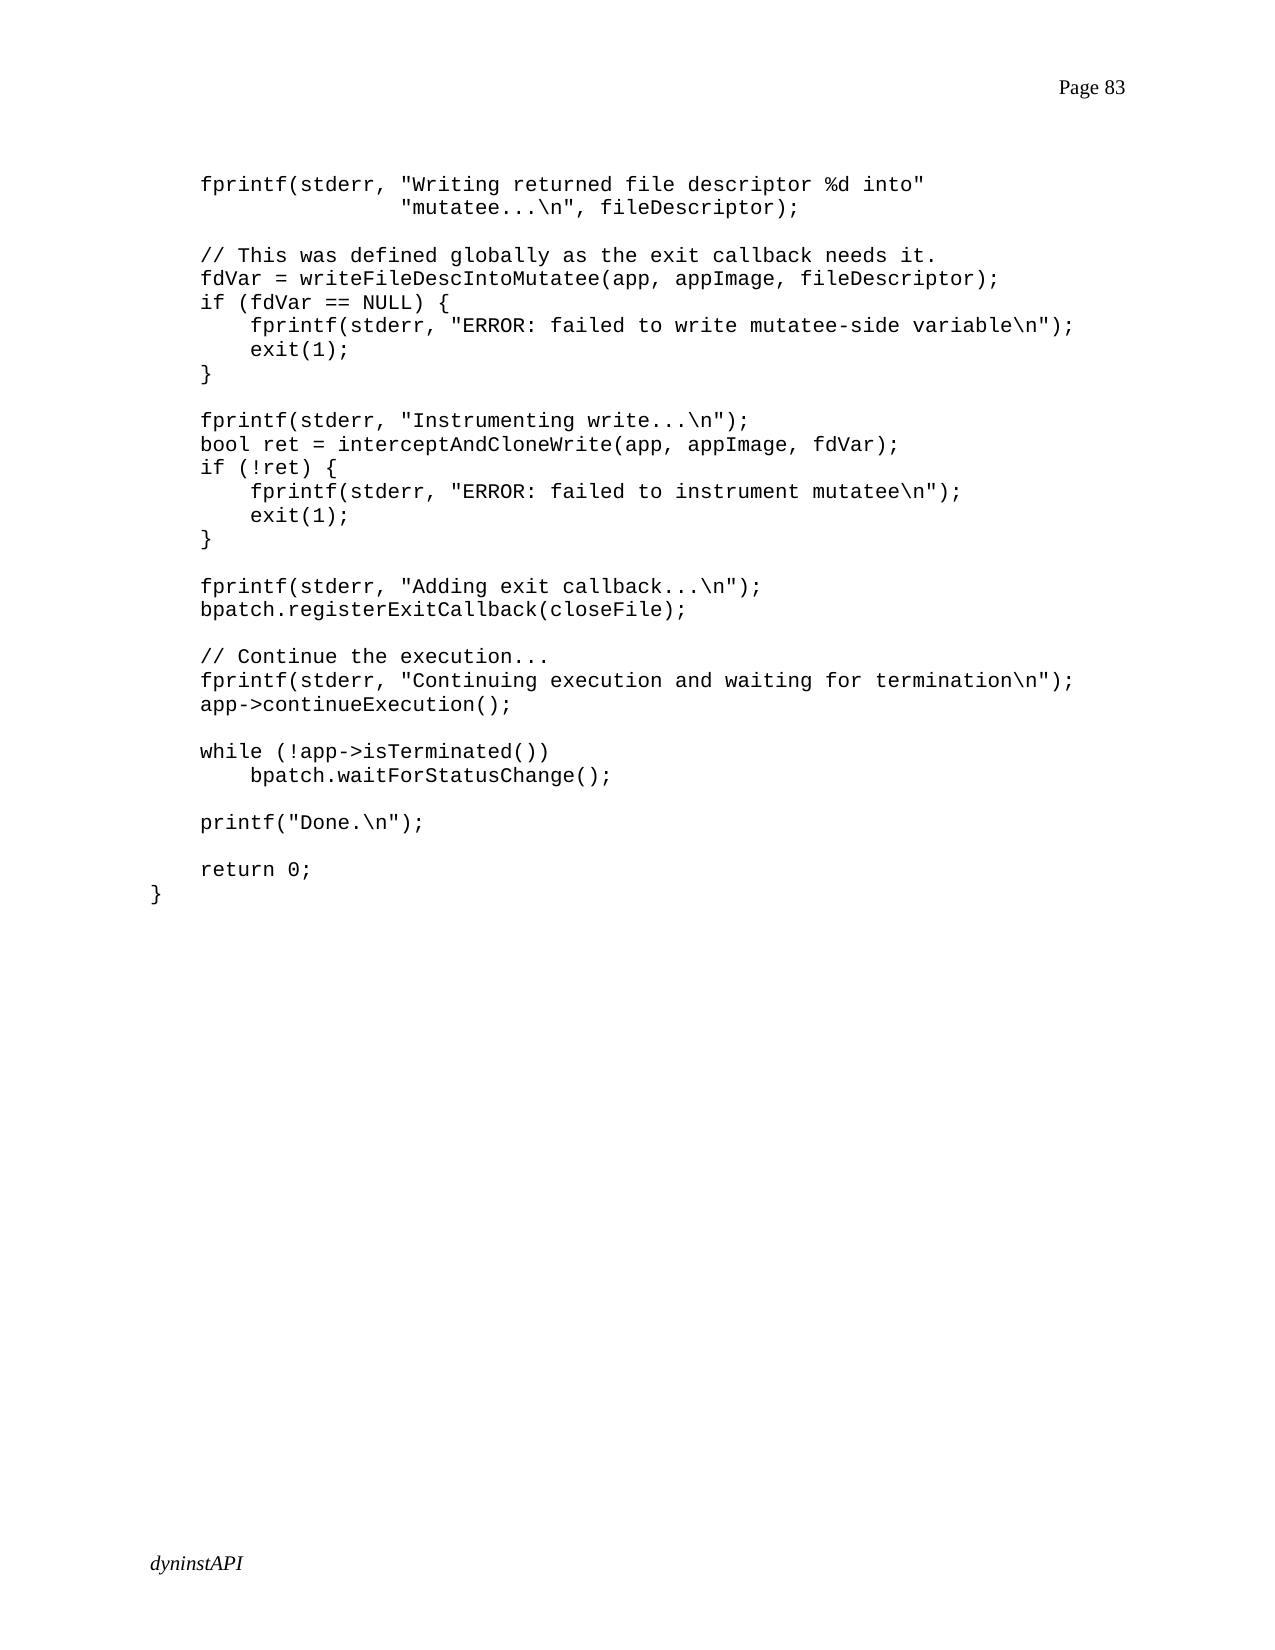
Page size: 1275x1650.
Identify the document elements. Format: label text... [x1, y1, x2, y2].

text fprintf(stderr, "ERROR: failed to write mutatee-side variable\n"); [150, 316, 1125, 339]
text // Continue the execution... [150, 647, 1125, 670]
text } [150, 883, 1125, 907]
text fprintf(stderr, "Instrumenting write...\n"); [150, 410, 1125, 434]
text while (!app->isTerminated()) [150, 741, 1125, 765]
text fprintf(stderr, "Continuing execution and waiting for termination\n"); [150, 670, 1125, 694]
text } [150, 363, 1125, 386]
text fprintf(stderr, "Writing returned file descriptor %d into" [150, 174, 1125, 197]
text fprintf(stderr, "ERROR: failed to instrument mutatee\n"); [150, 481, 1125, 505]
text app->continueExecution(); [150, 694, 1125, 717]
text printf("Done.\n"); [150, 812, 1125, 836]
text return 0; [150, 859, 1125, 883]
text fprintf(stderr, "Adding exit callback...\n"); [150, 576, 1125, 599]
text "mutatee...\n", fileDescriptor); [150, 197, 1125, 221]
text exit(1); [150, 505, 1125, 528]
text fdVar = writeFileDescIntoMutatee(app, appImage, fileDescriptor); [150, 268, 1125, 292]
text bool ret = interceptAndCloneWrite(app, appImage, fdVar); [150, 434, 1125, 457]
text // This was defined globally as the exit callback needs it. [150, 244, 1125, 268]
text if (fdVar == NULL) { [150, 292, 1125, 316]
text bpatch.waitForStatusChange(); [150, 765, 1125, 788]
text if (!ret) { [150, 457, 1125, 481]
text } [150, 528, 1125, 552]
text bpatch.registerExitCallback(closeFile); [150, 599, 1125, 623]
text exit(1); [150, 339, 1125, 363]
